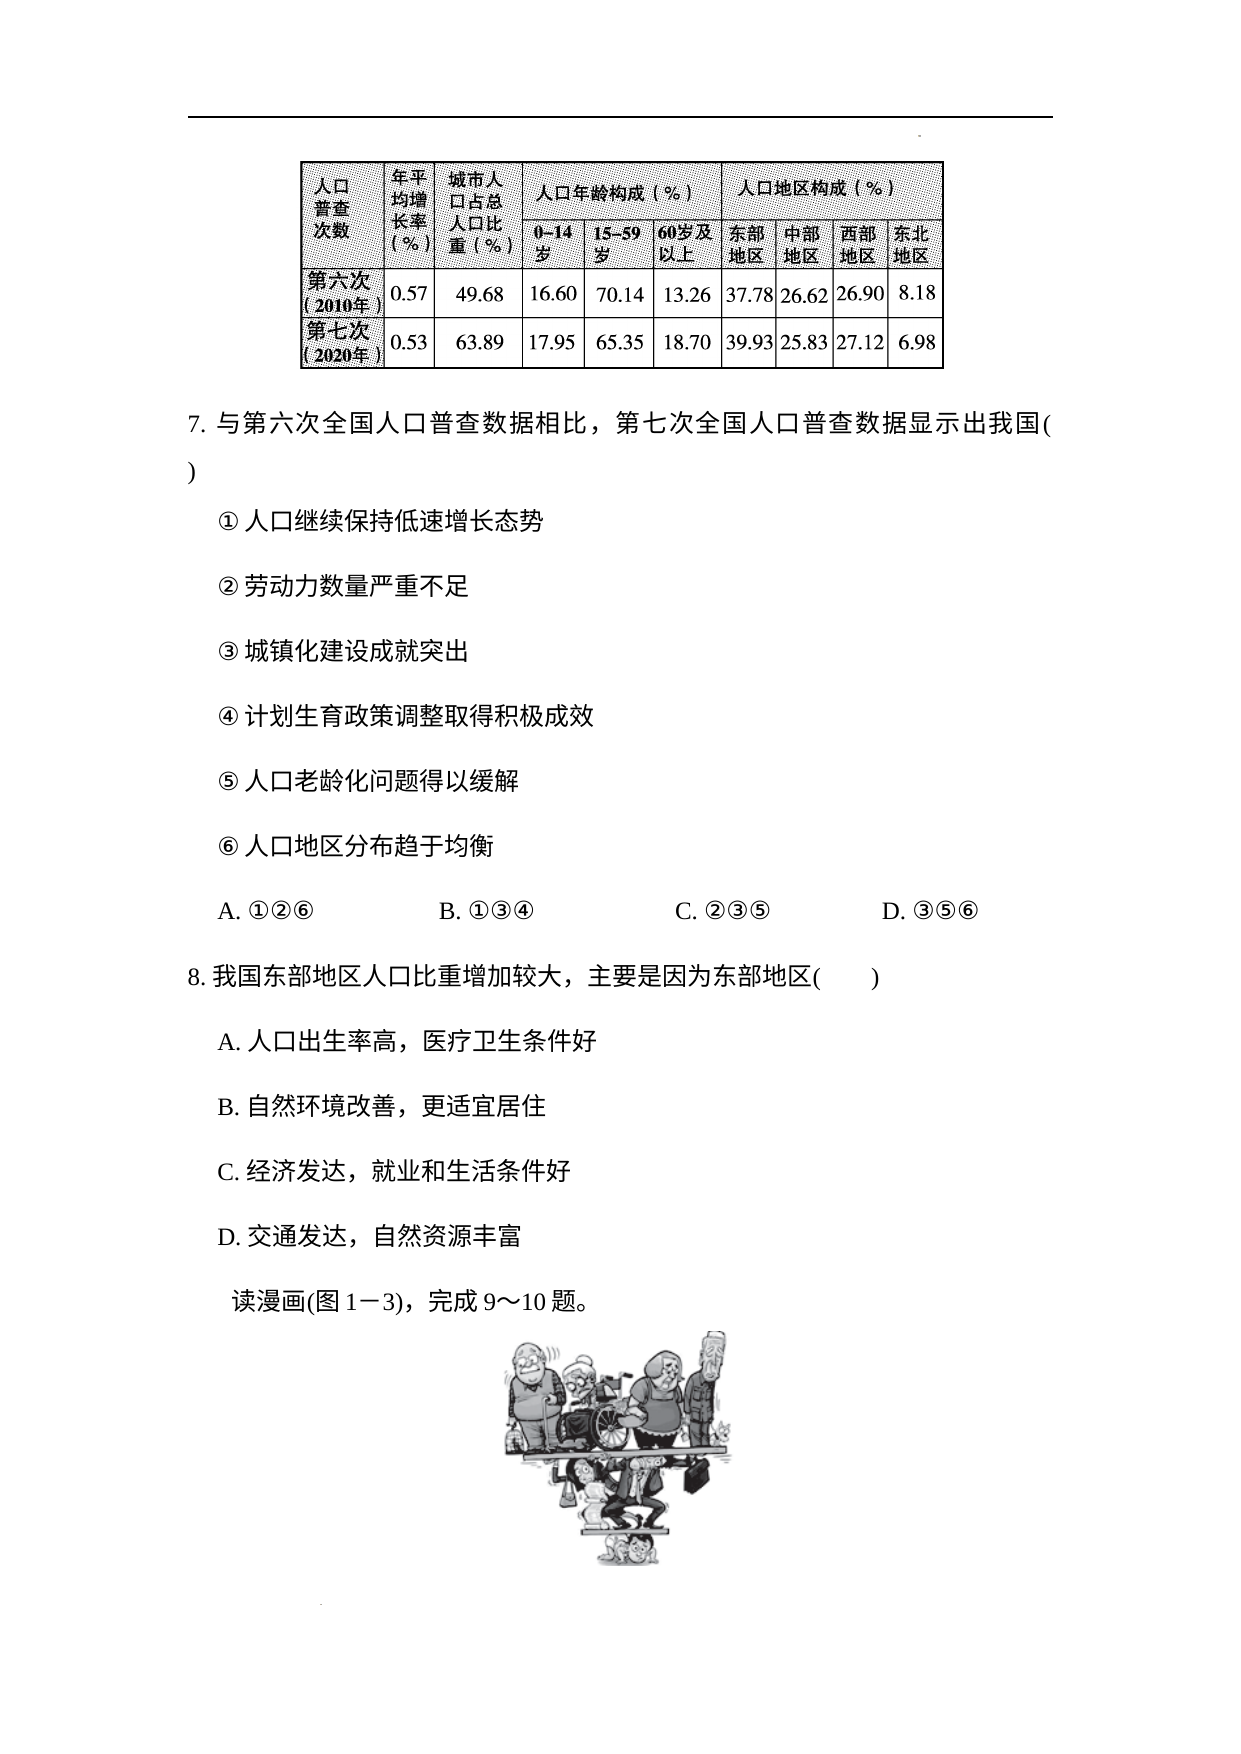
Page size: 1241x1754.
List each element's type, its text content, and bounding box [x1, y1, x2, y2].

text ⑥人口地区分布趋于均衡 [187, 812, 1053, 877]
text ④计划生育政策调整取得积极成效 [187, 682, 1053, 747]
text ①人口继续保持低速增长态势 [187, 487, 1053, 552]
text ②劳动力数量严重不足 [187, 552, 1053, 617]
text ③城镇化建设成就突出 [187, 617, 1053, 682]
text 读漫画(图1－3)，完成9～10题。 [187, 1267, 1053, 1332]
text D. 交通发达，自然资源丰富 [187, 1202, 1053, 1267]
text 8. 我国东部地区人口比重增加较大，主要是因为东部地区( ) [187, 942, 1053, 1007]
text 7. 与第六次全国人口普查数据相比，第七次全国人口普查数据显示出我国( ) [187, 389, 1053, 487]
text A. ①②⑥ B. ①③④ C. ②③⑤ D. ③⑤⑥ [187, 877, 1053, 942]
text B. 自然环境改善，更适宜居住 [187, 1072, 1053, 1137]
text ⑤人口老龄化问题得以缓解 [187, 747, 1053, 812]
text C. 经济发达，就业和生活条件好 [187, 1137, 1053, 1202]
picture [296, 161, 944, 369]
text A. 人口出生率高，医疗卫生条件好 [187, 1007, 1053, 1072]
